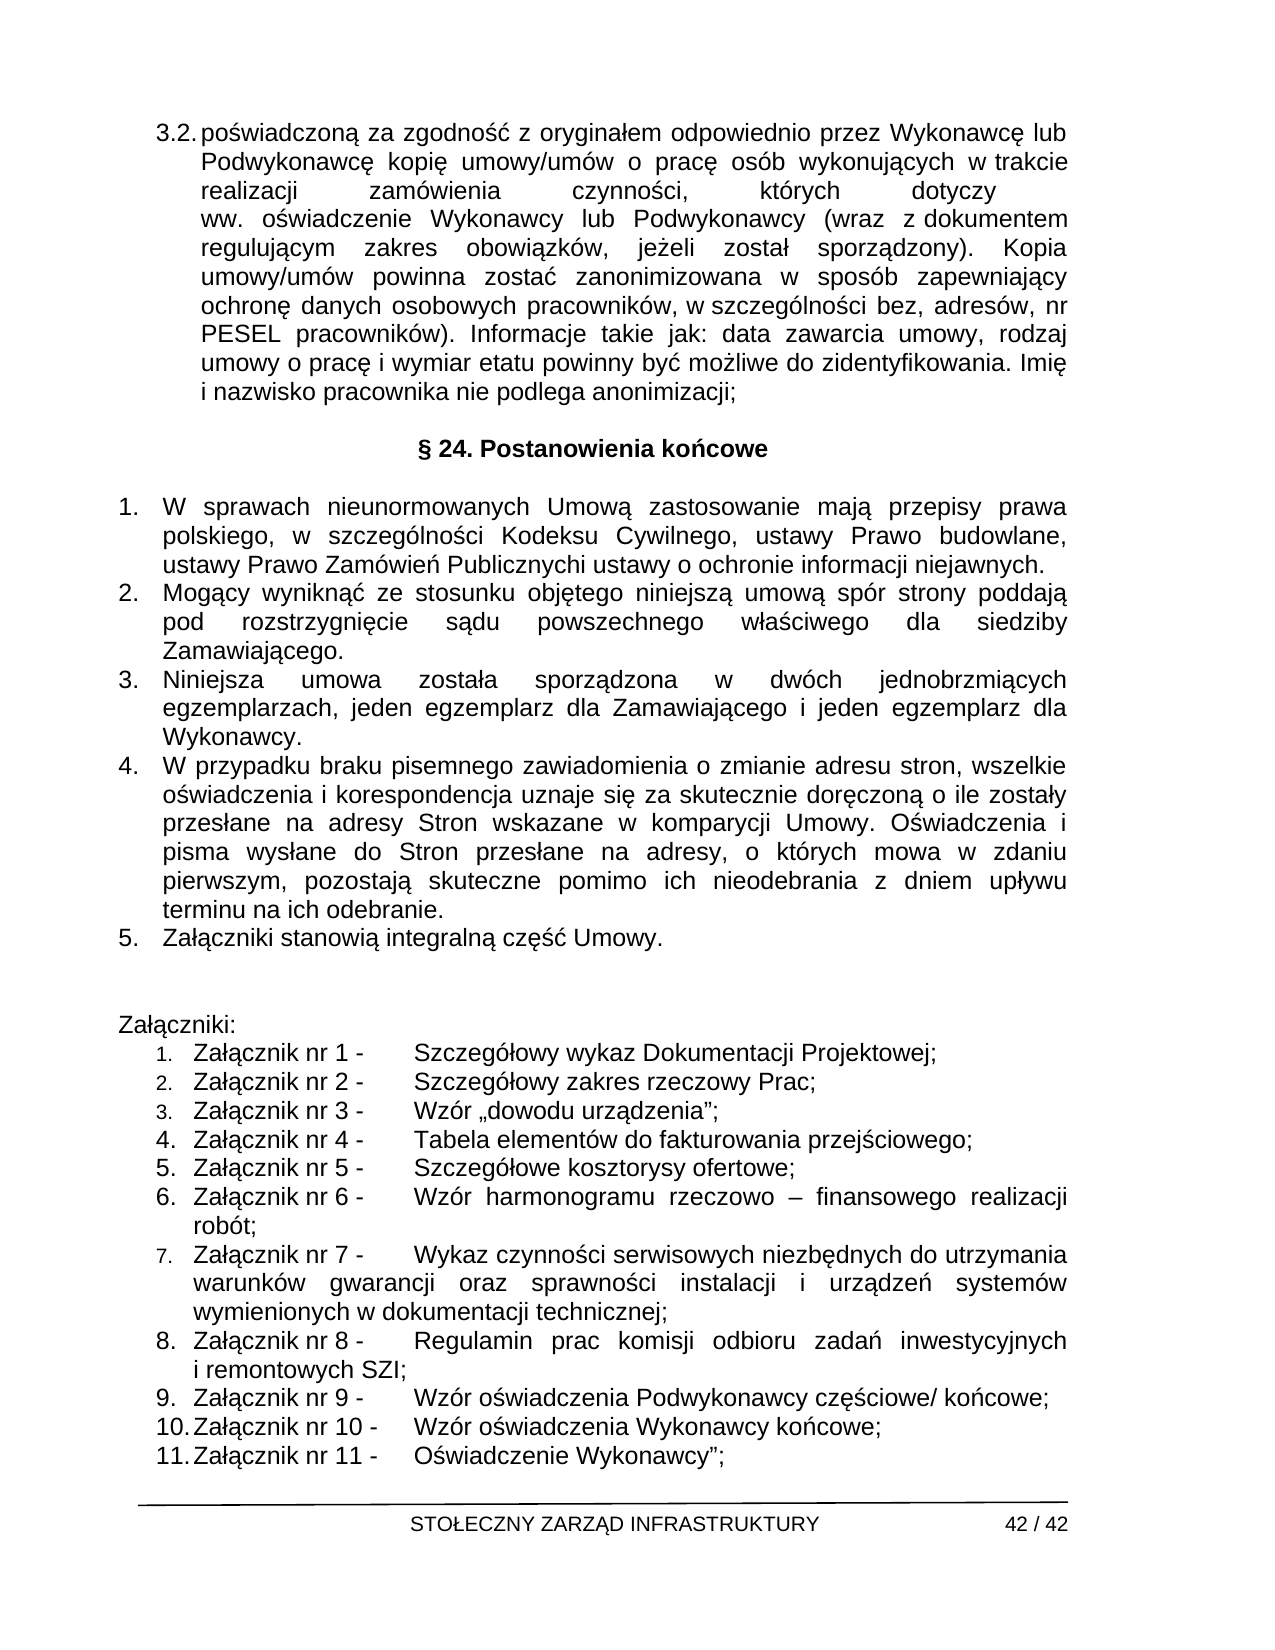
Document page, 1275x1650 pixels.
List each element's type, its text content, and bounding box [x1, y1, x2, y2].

list Załącznik nr 7 - Wykaz czynności serwisowych niezbędnych do utrzymania warunków gwarancji oraz sprawności instalacji i urządzeń systemów wymienionych w dokumentacji technicznej; [156, 1239, 1068, 1326]
list Niniejsza umowa została sporządzona w dwóch jednobrzmiących egzemplarzach, jeden egzemplarz dla Zamawiającego i jeden egzemplarz dla Wykonawcy. [118, 664, 1068, 751]
list Mogący wyniknąć ze stosunku objętego niniejszą umową spór strony poddają pod rozstrzygnięcie sądu powszechnego właściwego dla siedziby Zamawiającego. [118, 578, 1068, 664]
list Załącznik nr 2 - Szczegółowy zakres rzeczowy Prac; [156, 1067, 1068, 1096]
list Załącznik nr 1 - Szczegółowy wykaz Dokumentacji Projektowej; [156, 1038, 1068, 1067]
text Załączniki: [118, 1009, 1068, 1038]
list Załącznik nr 6 - Wzór harmonogramu rzeczowo – finansowego realizacji robót; [156, 1182, 1068, 1239]
text § 24. Postanowienia końcowe [118, 406, 1068, 463]
list Załącznik nr 9 - Wzór oświadczenia Podwykonawcy częściowe/ końcowe; [156, 1383, 1068, 1412]
list W przypadku braku pisemnego zawiadomienia o zmianie adresu stron, wszelkie oświadczenia i korespondencja uznaje się za skutecznie doręczoną o ile zostały przesłane na adresy Stron wskazane w komparycji Umowy. Oświadczenia i pisma wysłane do Stron przesłane na adresy, o których mowa w zdaniu pierwszym, pozostają skuteczne pomimo ich nieodebrania z dniem upływu terminu na ich odebranie. [118, 751, 1068, 923]
list Załącznik nr 10 - Wzór oświadczenia Wykonawcy końcowe; [156, 1412, 1068, 1441]
list Załącznik nr 5 - Szczegółowe kosztorysy ofertowe; [156, 1153, 1068, 1182]
list Załącznik nr 4 - Tabela elementów do fakturowania przejściowego; [156, 1124, 1068, 1153]
list Załącznik nr 11 - Oświadczenie Wykonawcy”; [156, 1441, 1068, 1469]
list W sprawach nieunormowanych Umową zastosowanie mają przepisy prawa polskiego, w szczególności Kodeksu Cywilnego, ustawy Prawo budowlane, ustawy Prawo Zamówień Publicznychi ustawy o ochronie informacji niejawnych. [118, 492, 1068, 578]
list Załącznik nr 8 - Regulamin prac komisji odbioru zadań inwestycyjnych i remontowych SZI; [156, 1326, 1068, 1383]
list Załącznik nr 3 - Wzór „dowodu urządzenia”; [156, 1096, 1068, 1124]
list poświadczoną za zgodność z oryginałem odpowiednio przez Wykonawcę lub Podwykonawcę kopię umowy/umów o pracę osób wykonujących w trakcie realizacji zamówienia czynności, których dotyczy ww. oświadczenie Wykonawcy lub Podwykonawcy (wraz z dokumentem regulującym zakres obowiązków, jeżeli został sporządzony). Kopia umowy/umów powinna zostać zanonimizowana w sposób zapewniający ochronę danych osobowych pracowników, w szczególności bez, adresów, nr PESEL pracowników). Informacje takie jak: data zawarcia umowy, rodzaj umowy o pracę i wymiar etatu powinny być możliwe do zidentyfikowania. Imię i nazwisko pracownika nie podlega anonimizacji; [156, 118, 1068, 406]
list Załączniki stanowią integralną część Umowy. [118, 923, 1068, 952]
